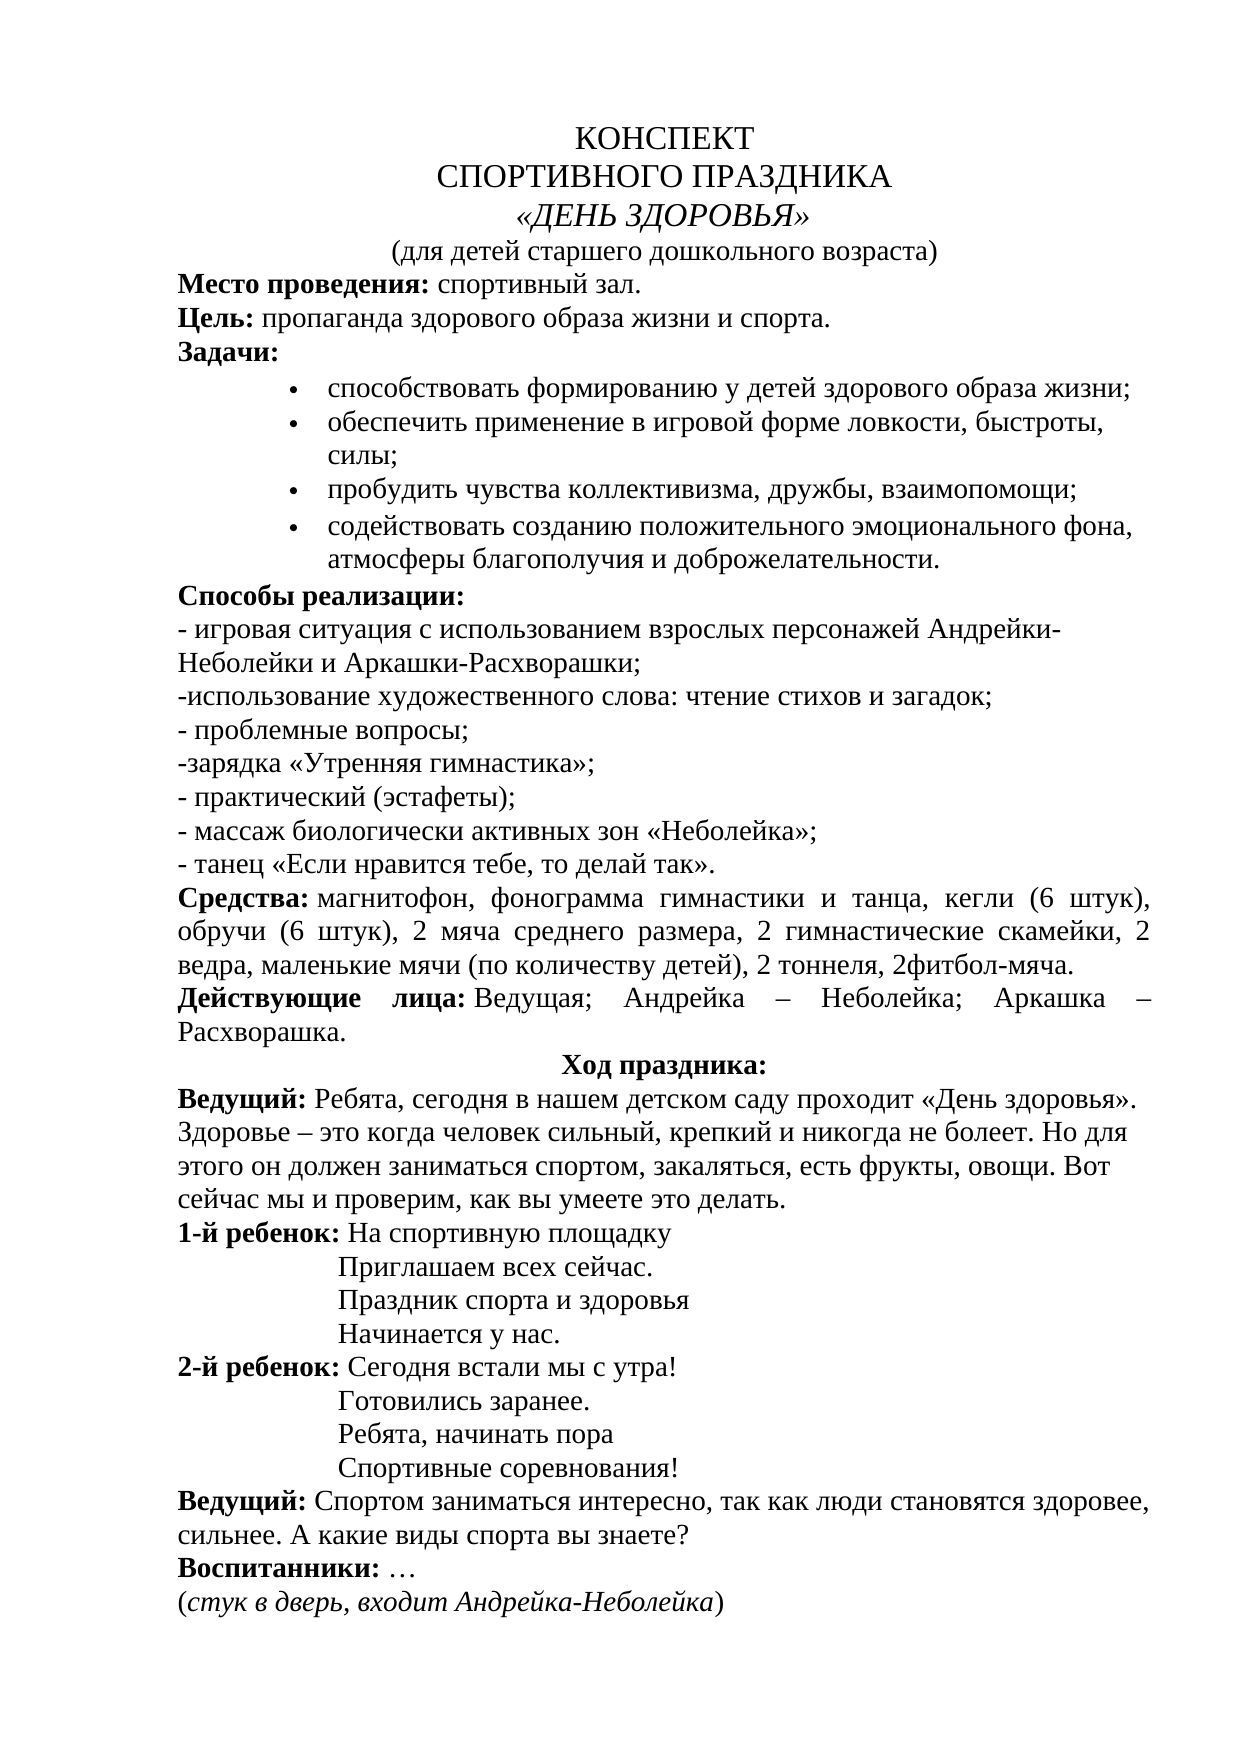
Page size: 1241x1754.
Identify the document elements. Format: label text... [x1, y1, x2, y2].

list обеспечить применение в игровой форме ловкости, быстроты, силы; [290, 404, 1152, 471]
text Способы реализации: [177, 578, 1152, 611]
text Цель: пропаганда здорового образа жизни и спорта. [177, 300, 1152, 334]
text Место проведения: спортивный зал. [177, 267, 1152, 300]
text -зарядка «Утренняя гимнастика»; [177, 746, 1152, 779]
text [177, 1081, 1152, 1618]
text - танец «Если нравится тебе, то делай так». [177, 846, 1152, 880]
text -использование художественного слова: чтение стихов и загадок; [177, 678, 1152, 712]
text Ход праздника: [177, 1047, 1152, 1081]
text - проблемные вопросы; [177, 712, 1152, 746]
text - массаж биологически активных зон «Неболейка»; [177, 813, 1152, 846]
list способствовать формированию у детей здорового образа жизни; [290, 370, 1152, 404]
text Задачи: [177, 334, 1152, 367]
text - практический (эстафеты); [177, 779, 1152, 813]
list пробудить чувства коллективизма, дружбы, взаимопомощи; [290, 471, 1152, 504]
text (для детей старшего дошкольного возраста) [177, 233, 1152, 267]
text «ДЕНЬ ЗДОРОВЬЯ» [177, 195, 1152, 233]
text - игровая ситуация с использованием взрослых персонажей Андрейки-Неболейки и Аркашки-Расхворашки; [177, 611, 1152, 678]
text КОНСПЕКТ [177, 118, 1152, 156]
list содействовать созданию положительного эмоционального фона, атмосферы благополучия и доброжелательности. [290, 508, 1152, 575]
text Действующие лица: Ведущая; Андрейка – Неболейка; Аркашка – Расхворашка. [177, 980, 1152, 1047]
text Средства: магнитофон, фонограмма гимнастики и танца, кегли (6 штук), обручи (6 штук), 2 мяча среднего размера, 2 гимнастические скамейки, 2 ведра, маленькие мячи (по количеству детей), 2 тоннеля, 2фитбол-мяча. [177, 880, 1152, 980]
text СПОРТИВНОГО ПРАЗДНИКА [177, 156, 1152, 195]
